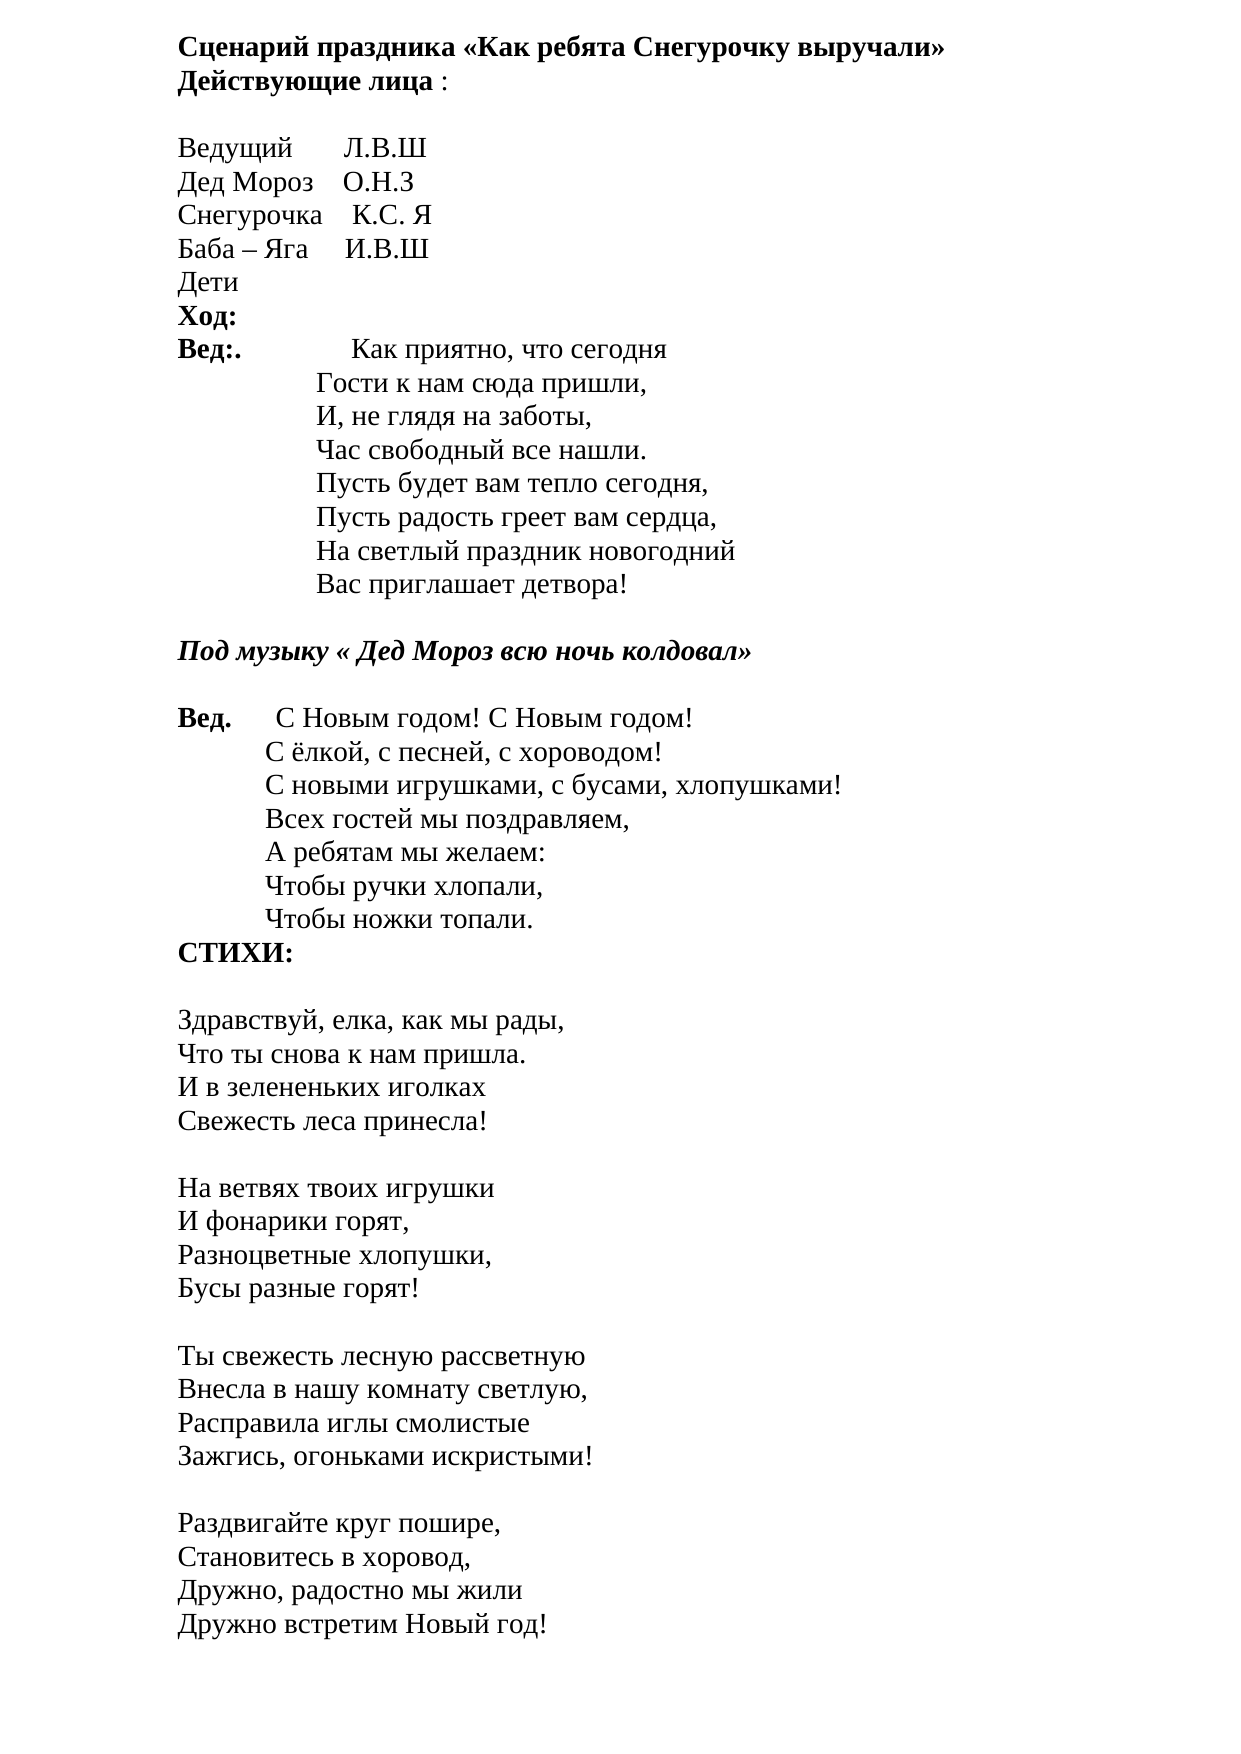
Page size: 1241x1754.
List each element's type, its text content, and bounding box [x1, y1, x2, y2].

text Раздвигайте круг пошире, [177, 1505, 1152, 1539]
text Всех гостей мы поздравляем, [177, 801, 1152, 834]
text Под музыку « Дед Мороз всю ночь колдовал» [177, 633, 1152, 667]
text Свежесть леса принесла! [177, 1103, 1152, 1136]
text Час свободный все нашли. [177, 432, 1152, 466]
text Внесла в нашу комнату светлую, [177, 1371, 1152, 1405]
text Вед:. Как приятно, что сегодня [177, 331, 1152, 365]
text Сценарий праздника «Как ребята Снегурочку выручали» [177, 29, 1152, 63]
text Действующие лица : [177, 63, 1152, 97]
text СТИХИ: [177, 935, 1152, 969]
text Вед. С Новым годом! С Новым годом! [177, 700, 1152, 734]
text И фонарики горят, [177, 1203, 1152, 1237]
text Дружно встретим Новый год! [177, 1606, 1152, 1639]
text Дети [177, 264, 1152, 298]
text Гости к нам сюда пришли, [177, 365, 1152, 398]
text Ты свежесть лесную рассветную [177, 1338, 1152, 1371]
text Расправила иглы смолистые [177, 1405, 1152, 1438]
text Дружно, радостно мы жили [177, 1572, 1152, 1606]
text А ребятам мы желаем: [177, 834, 1152, 868]
text На светлый праздник новогодний [177, 533, 1152, 566]
text Пусть будет вам тепло сегодня, [177, 466, 1152, 499]
text Здравствуй, елка, как мы рады, [177, 1002, 1152, 1036]
text Что ты снова к нам пришла. [177, 1036, 1152, 1069]
text Ход: [177, 298, 1152, 331]
text Зажгись, огоньками искристыми! [177, 1438, 1152, 1472]
text Вас приглашает детвора! [177, 566, 1152, 600]
text С новыми игрушками, с бусами, хлопушками! [177, 767, 1152, 801]
text Чтобы ножки топали. [177, 902, 1152, 935]
text Чтобы ручки хлопали, [177, 868, 1152, 902]
text Пусть радость греет вам сердца, [177, 499, 1152, 533]
text Дед Мороз О.Н.З [177, 164, 1152, 197]
text И в зелененьких иголках [177, 1069, 1152, 1103]
text Баба – Яга И.В.Ш [177, 231, 1152, 264]
text И, не глядя на заботы, [177, 398, 1152, 432]
text На ветвях твоих игрушки [177, 1170, 1152, 1203]
text С ёлкой, с песней, с хороводом! [177, 734, 1152, 767]
text Ведущий Л.В.Ш [177, 130, 1152, 164]
text Становитесь в хоровод, [177, 1539, 1152, 1572]
text Бусы разные горят! [177, 1271, 1152, 1304]
text Разноцветные хлопушки, [177, 1237, 1152, 1271]
text Снегурочка К.С. Я [177, 197, 1152, 231]
